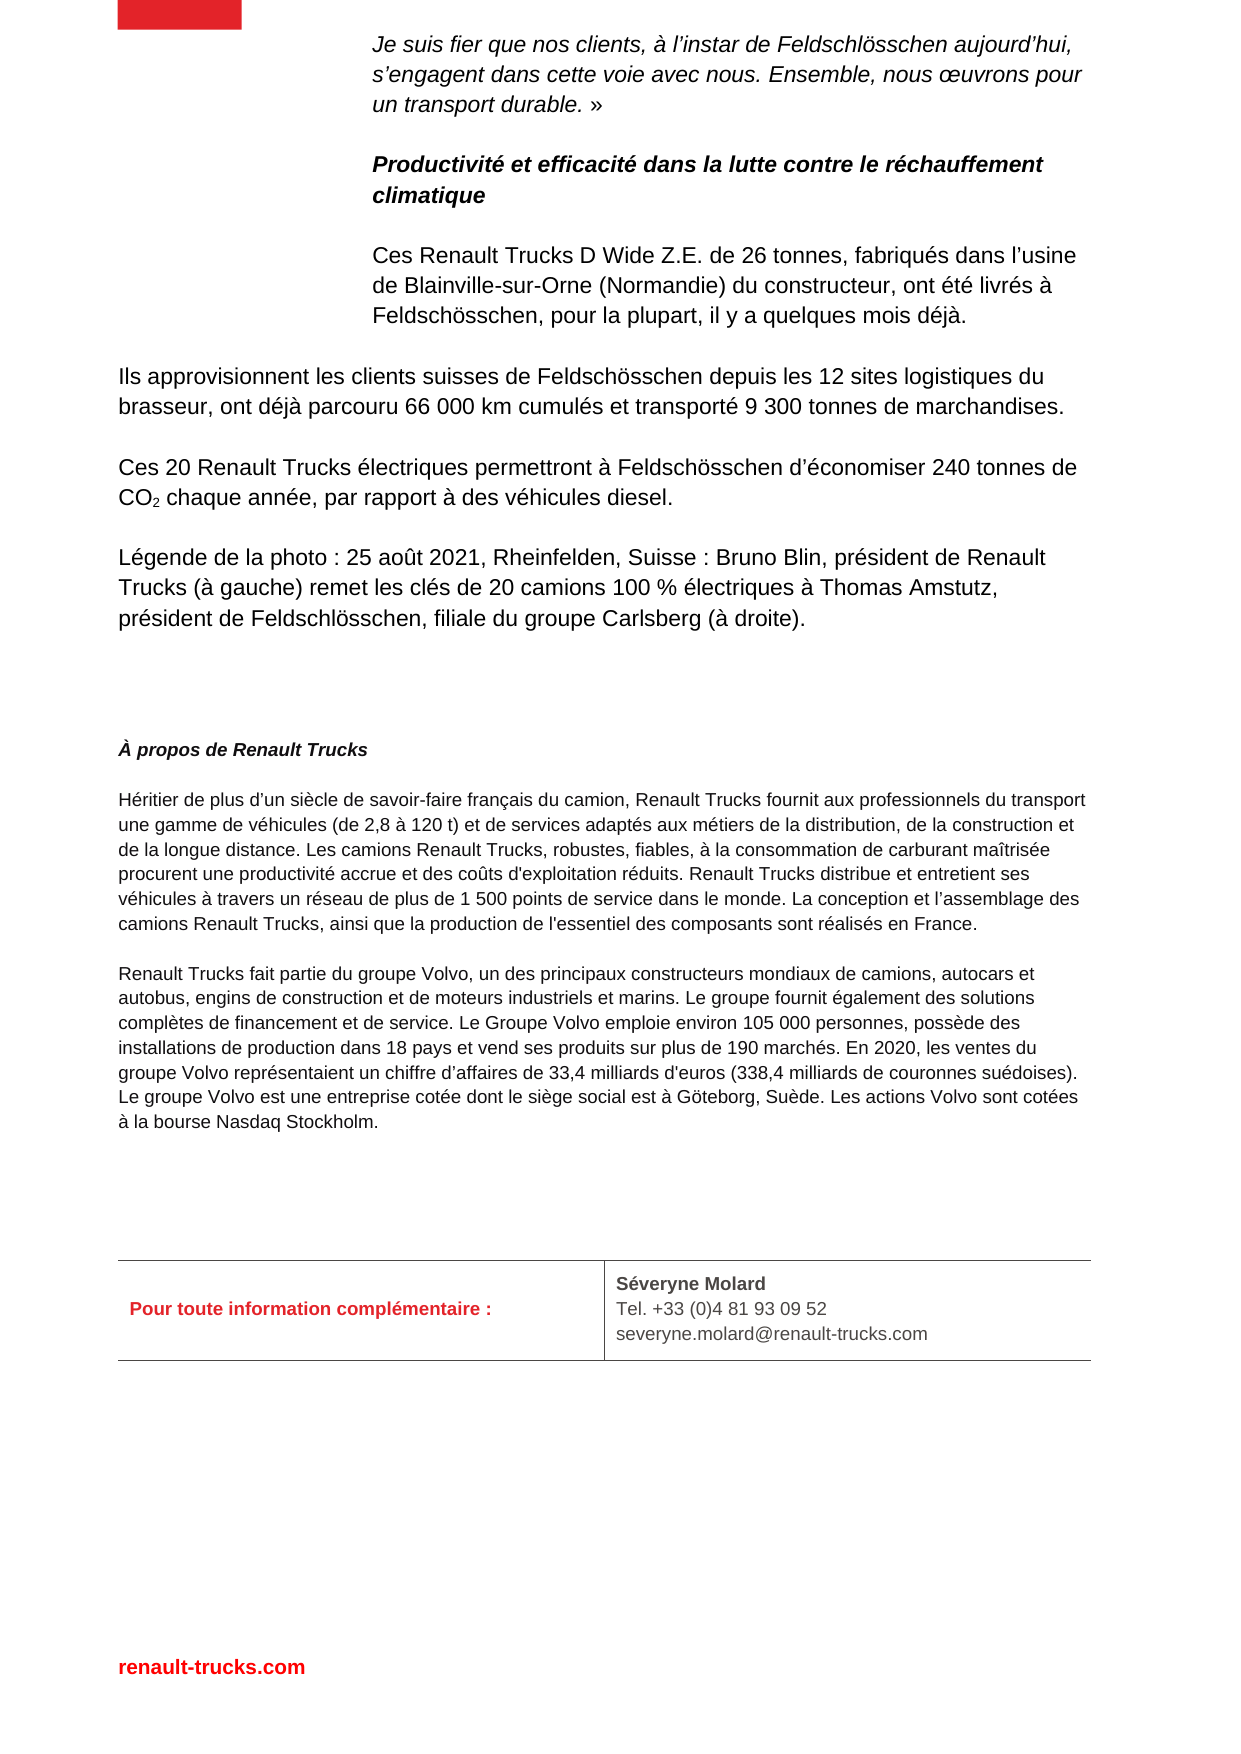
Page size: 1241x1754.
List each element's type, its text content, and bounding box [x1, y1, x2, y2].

text Renault Trucks fait partie du groupe Volvo, un des principaux constructeurs mondiaux de camions, autocars et autobus, engins de construction et de moteurs industriels et marins. Le groupe fournit également des solutions complètes de financement et de service. Le Groupe Volvo emploie environ 105 000 personnes, possède des installations de production dans 18 pays et vend ses produits sur plus de 190 marchés. En 2020, les ventes du groupe Volvo représentaient un chiffre d’affaires de 33,4 milliards d'euros (338,4 milliards de couronnes suédoises). Le groupe Volvo est une entreprise cotée dont le siège social est à Göteborg, Suède. Les actions Volvo sont cotées à la bourse Nasdaq Stockholm. [118, 962, 1093, 1133]
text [372, 31, 1093, 117]
text Ils approvisionnent les clients suisses de Feldschösschen depuis les 12 sites logistiques du brasseur, ont déjà parcouru 66 000 km cumulés et transporté 9 300 tonnes de marchandises. [118, 363, 1093, 419]
text Héritier de plus d’un siècle de savoir-faire français du camion, Renault Trucks fournit aux professionnels du transport une gamme de véhicules (de 2,8 à 120 t) et de services adaptés aux métiers de la distribution, de la construction et de la longue distance. Les camions Renault Trucks, robustes, fiables, à la consommation de carburant maîtrisée procurent une productivité accrue et des coûts d'exploitation réduits. Renault Trucks distribue et entretient ses véhicules à travers un réseau de plus de 1 500 points de service dans le monde. La conception et l’assemblage des camions Renault Trucks, ainsi que la production de l'essentiel des composants sont réalisés en France. [118, 789, 1093, 934]
table_header Séveryne Molard Tel. +33 (0)4 81 93 09 52 severyne.molard@renault-trucks.com [605, 1261, 1091, 1360]
text Légende de la photo : 25 août 2021, Rheinfelden, Suisse : Bruno Blin, président de Renault Trucks (à gauche) remet les clés de 20 camions 100 % électriques à Thomas Amstutz, président de Feldschlösschen, filiale du groupe Carlsberg (à droite). [118, 544, 1093, 631]
text Productivité et efficacité dans la lutte contre le réchauffement climatique [372, 151, 1093, 208]
table_header Pour toute information complémentaire : [118, 1261, 604, 1360]
text À propos de Renault Trucks [118, 739, 1093, 761]
text Ces 20 Renault Trucks électriques permettront à Feldschösschen d’économiser 240 tonnes de CO2 chaque année, par rapport à des véhicules diesel. [118, 453, 1093, 510]
text Ces Renault Trucks D Wide Z.E. de 26 tonnes, fabriqués dans l’usine de Blainville-sur-Orne (Normandie) du constructeur, ont été livrés à Feldschösschen, pour la plupart, il y a quelques mois déjà. [372, 242, 1093, 329]
